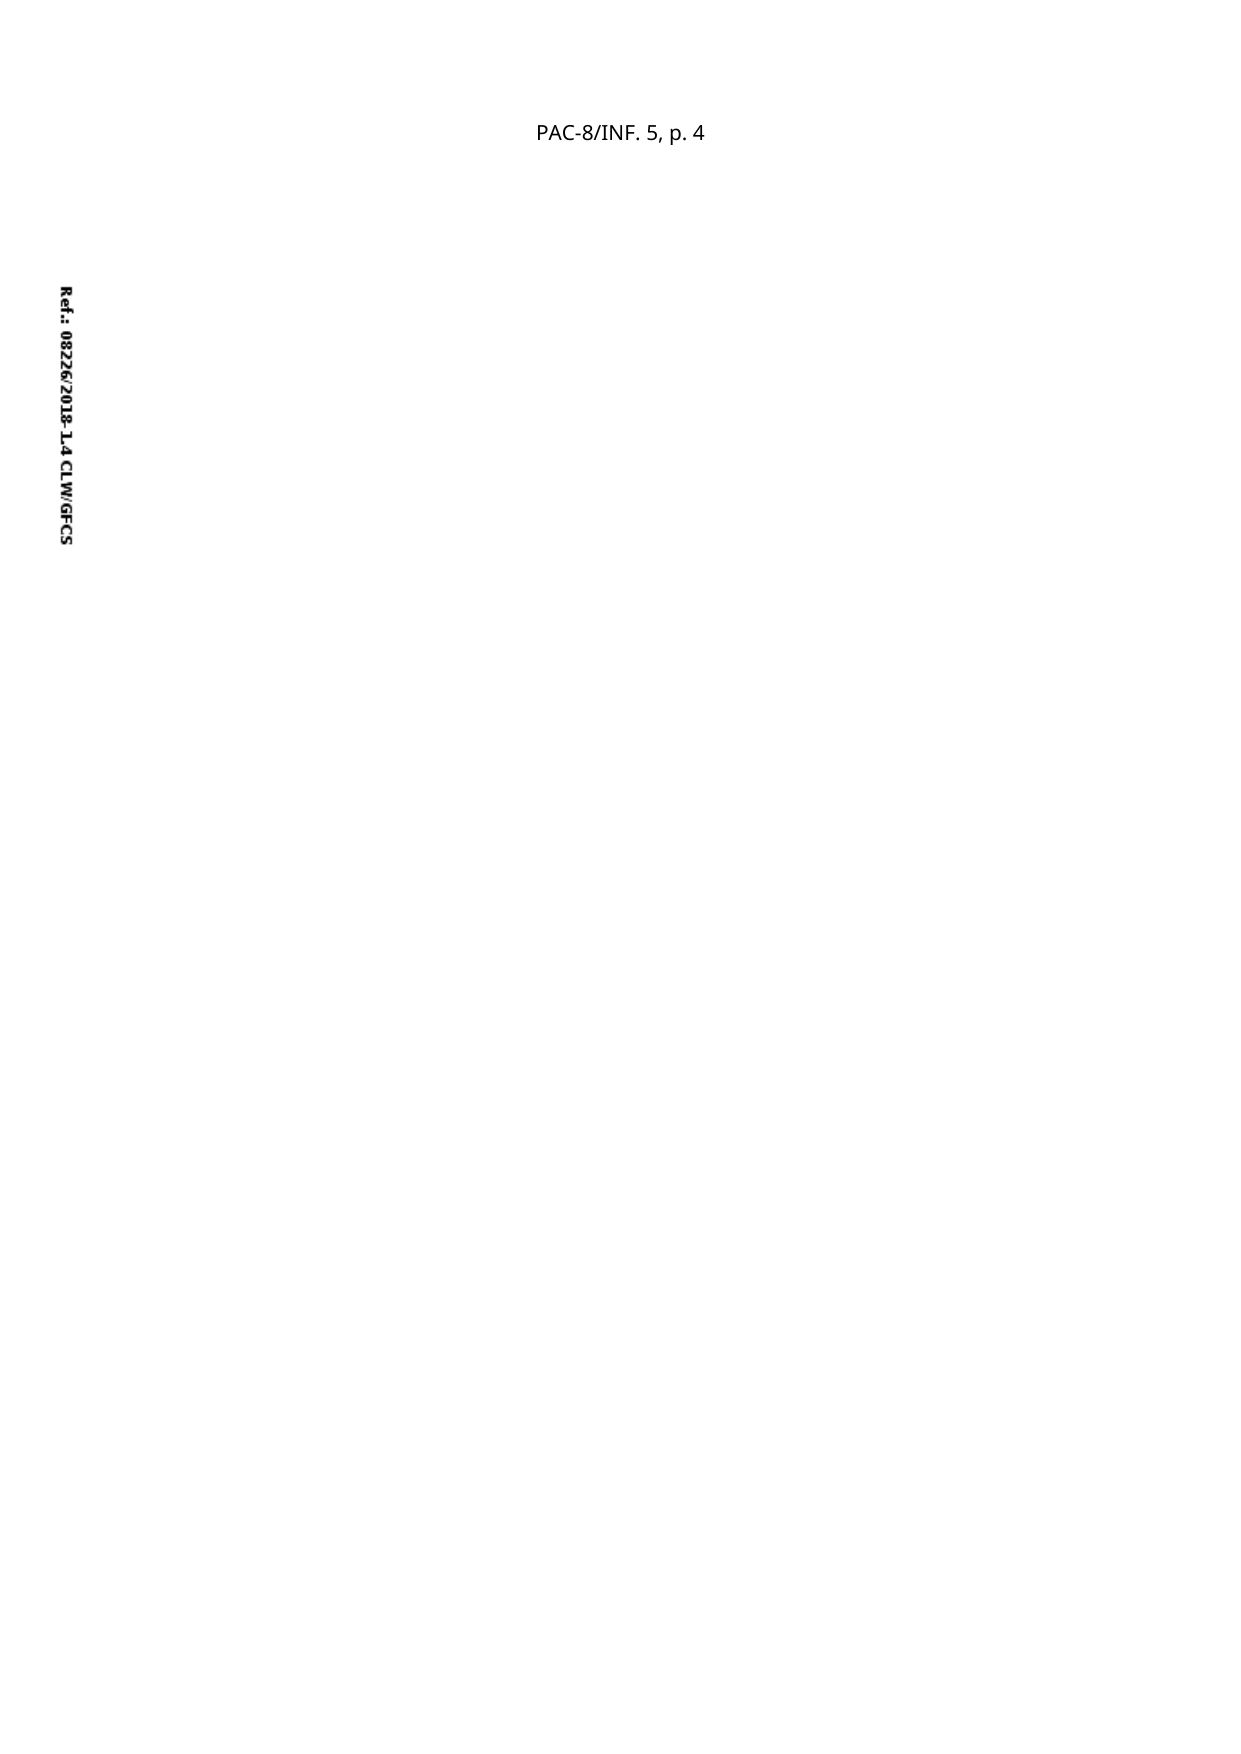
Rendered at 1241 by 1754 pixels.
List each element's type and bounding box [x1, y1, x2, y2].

picture [0, 0, 1241, 1146]
